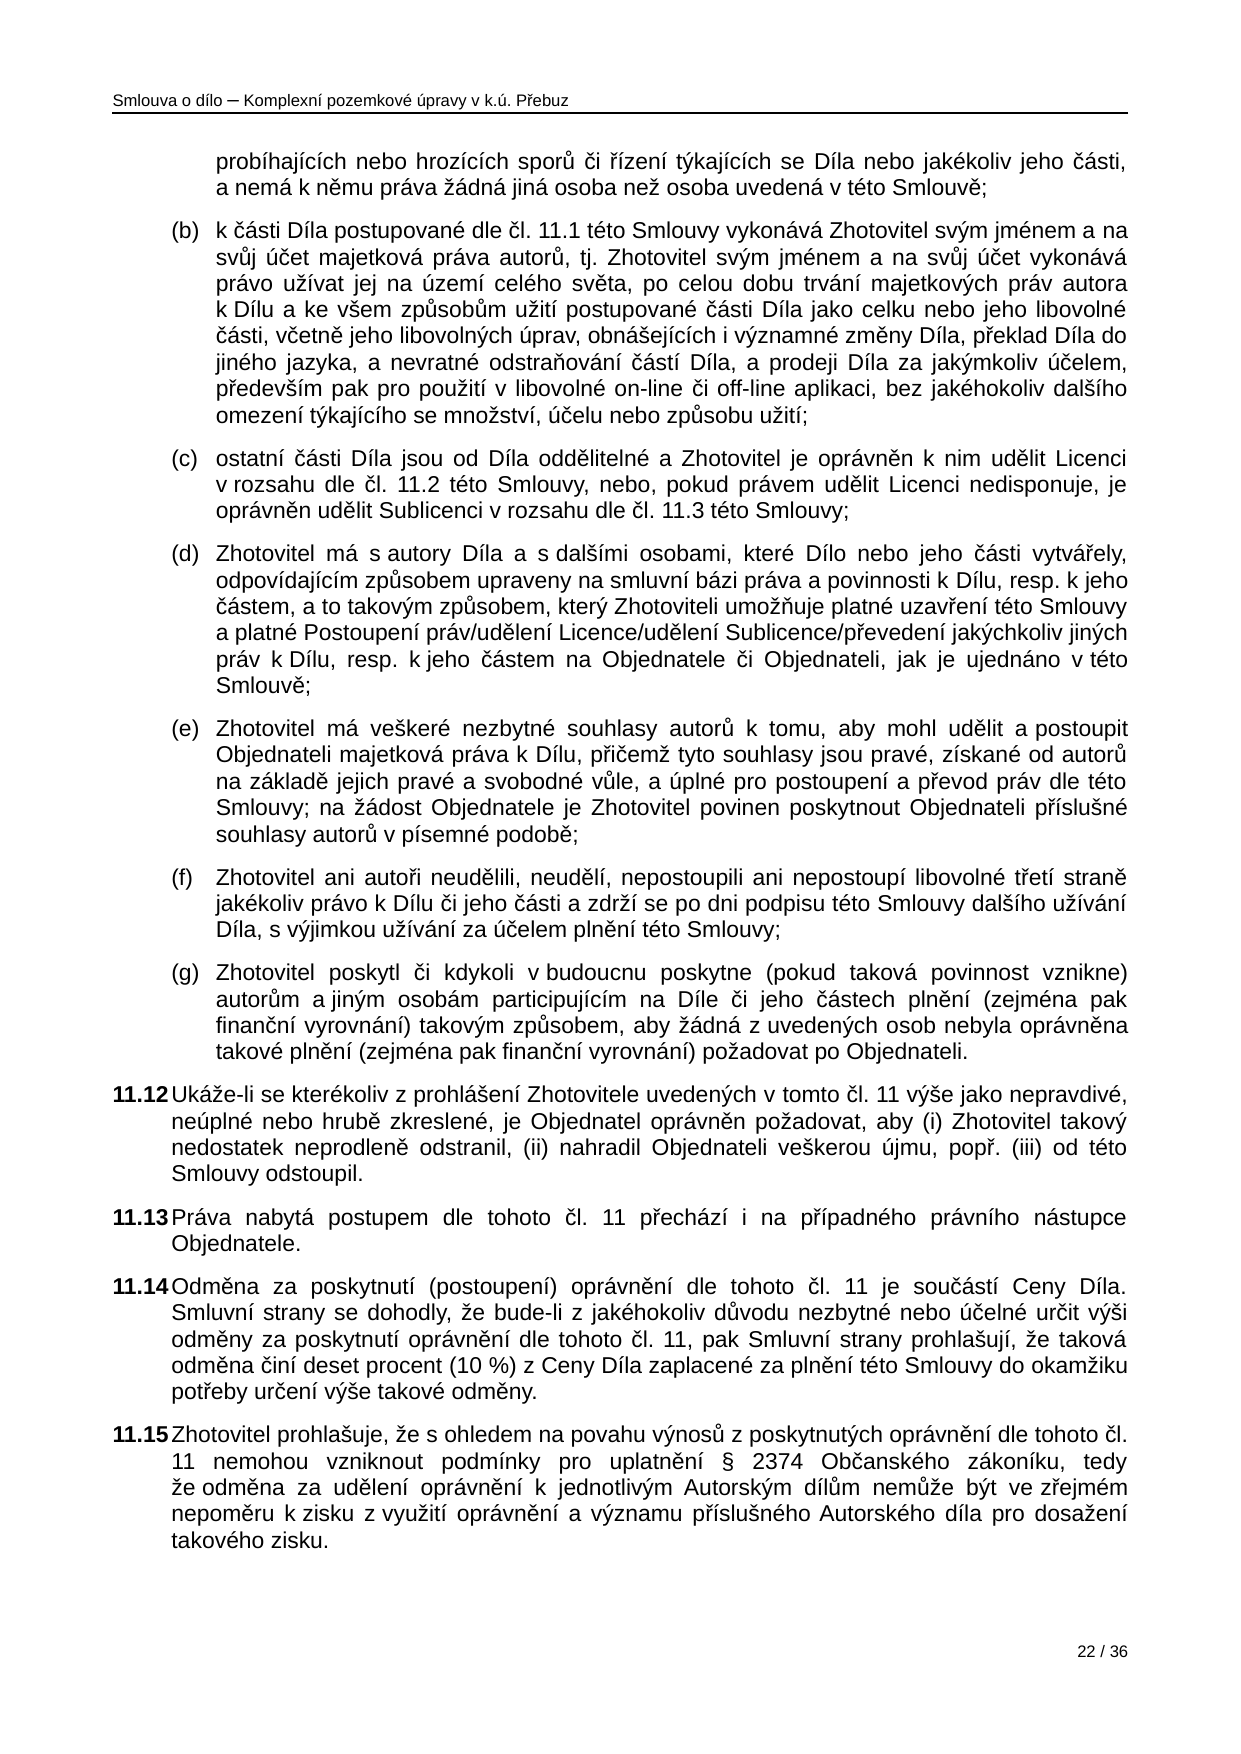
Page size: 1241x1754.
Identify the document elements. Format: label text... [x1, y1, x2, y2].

text Zhotovitel ani autoři neudělili, neudělí, nepostoupili ani nepostoupí libovolné třetí straně jakékoliv právo k Dílu či jeho části a zdrží se po dni podpisu této Smlouvy dalšího užívání Díla, s výjimkou užívání za účelem plnění této Smlouvy; [171, 863, 1128, 943]
text Ukáže-li se kterékoliv z prohlášení Zhotovitele uvedených v tomto čl. 11 výše jako nepravdivé, neúplné nebo hrubě zkreslené, je Objednatel oprávněn požadovat, aby (i) Zhotovitel takový nedostatek neprodleně odstranil, (ii) nahradil Objednateli veškerou újmu, popř. (iii) od této Smlouvy odstoupil. [112, 1081, 1128, 1187]
text k části Díla postupované dle čl. 11.1 této Smlouvy vykonává Zhotovitel svým jménem a na svůj účet majetková práva autorů, tj. Zhotovitel svým jménem a na svůj účet vykonává právo užívat jej na území celého světa, po celou dobu trvání majetkových práv autora k Dílu a ke všem způsobům užití postupované části Díla jako celku nebo jeho libovolné části, včetně jeho libovolných úprav, obnášejících i významné změny Díla, překlad Díla do jiného jazyka, a nevratné odstraňování částí Díla, a prodeji Díla za jakýmkoliv účelem, především pak pro použití v libovolné on-line či off-line aplikaci, bez jakéhokoliv dalšího omezení týkajícího se množství, účelu nebo způsobu užití; [171, 217, 1128, 428]
text Odměna za poskytnutí (postoupení) oprávnění dle tohoto čl. 11 je součástí Ceny Díla. Smluvní strany se dohodly, že bude-li z jakéhokoliv důvodu nezbytné nebo účelné určit výši odměny za poskytnutí oprávnění dle tohoto čl. 11, pak Smluvní strany prohlašují, že taková odměna činí deset procent (10 %) z Ceny Díla zaplacené za plnění této Smlouvy do okamžiku potřeby určení výše takové odměny. [112, 1273, 1128, 1404]
text Zhotovitel prohlašuje, že s ohledem na povahu výnosů z poskytnutých oprávnění dle tohoto čl. 11 nemohou vzniknout podmínky pro uplatnění § 2374 Občanského zákoníku, tedy že odměna za udělení oprávnění k jednotlivým Autorským dílům nemůže být ve zřejmém nepoměru k zisku z využití oprávnění a významu příslušného Autorského díla pro dosažení takového zisku. [112, 1421, 1128, 1553]
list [171, 148, 1128, 200]
text Zhotovitel poskytl či kdykoli v budoucnu poskytne (pokud taková povinnost vznikne) autorům a jiným osobám participujícím na Díle či jeho částech plnění (zejména pak finanční vyrovnání) takovým způsobem, aby žádná z uvedených osob nebyla oprávněna takové plnění (zejména pak finanční vyrovnání) požadovat po Objednateli. [171, 959, 1128, 1065]
text Zhotovitel má veškeré nezbytné souhlasy autorů k tomu, aby mohl udělit a postoupit Objednateli majetková práva k Dílu, přičemž tyto souhlasy jsou pravé, získané od autorů na základě jejich pravé a svobodné vůle, a úplné pro postoupení a převod práv dle této Smlouvy; na žádost Objednatele je Zhotovitel povinen poskytnout Objednateli příslušné souhlasy autorů v písemné podobě; [171, 715, 1128, 847]
text Práva nabytá postupem dle tohoto čl. 11 přechází i na případného právního nástupce Objednatele. [112, 1203, 1128, 1256]
text Zhotovitel má s autory Díla a s dalšími osobami, které Dílo nebo jeho části vytvářely, odpovídajícím způsobem upraveny na smluvní bázi práva a povinnosti k Dílu, resp. k jeho částem, a to takovým způsobem, který Zhotoviteli umožňuje platné uzavření této Smlouvy a platné Postoupení práv/udělení Licence/udělení Sublicence/převedení jakýchkoliv jiných práv k Dílu, resp. k jeho částem na Objednatele či Objednateli, jak je ujednáno v této Smlouvě; [171, 540, 1128, 698]
text ostatní části Díla jsou od Díla oddělitelné a Zhotovitel je oprávněn k nim udělit Licenci v rozsahu dle čl. 11.2 této Smlouvy, nebo, pokud právem udělit Licenci nedisponuje, je oprávněn udělit Sublicenci v rozsahu dle čl. 11.3 této Smlouvy; [171, 444, 1128, 524]
